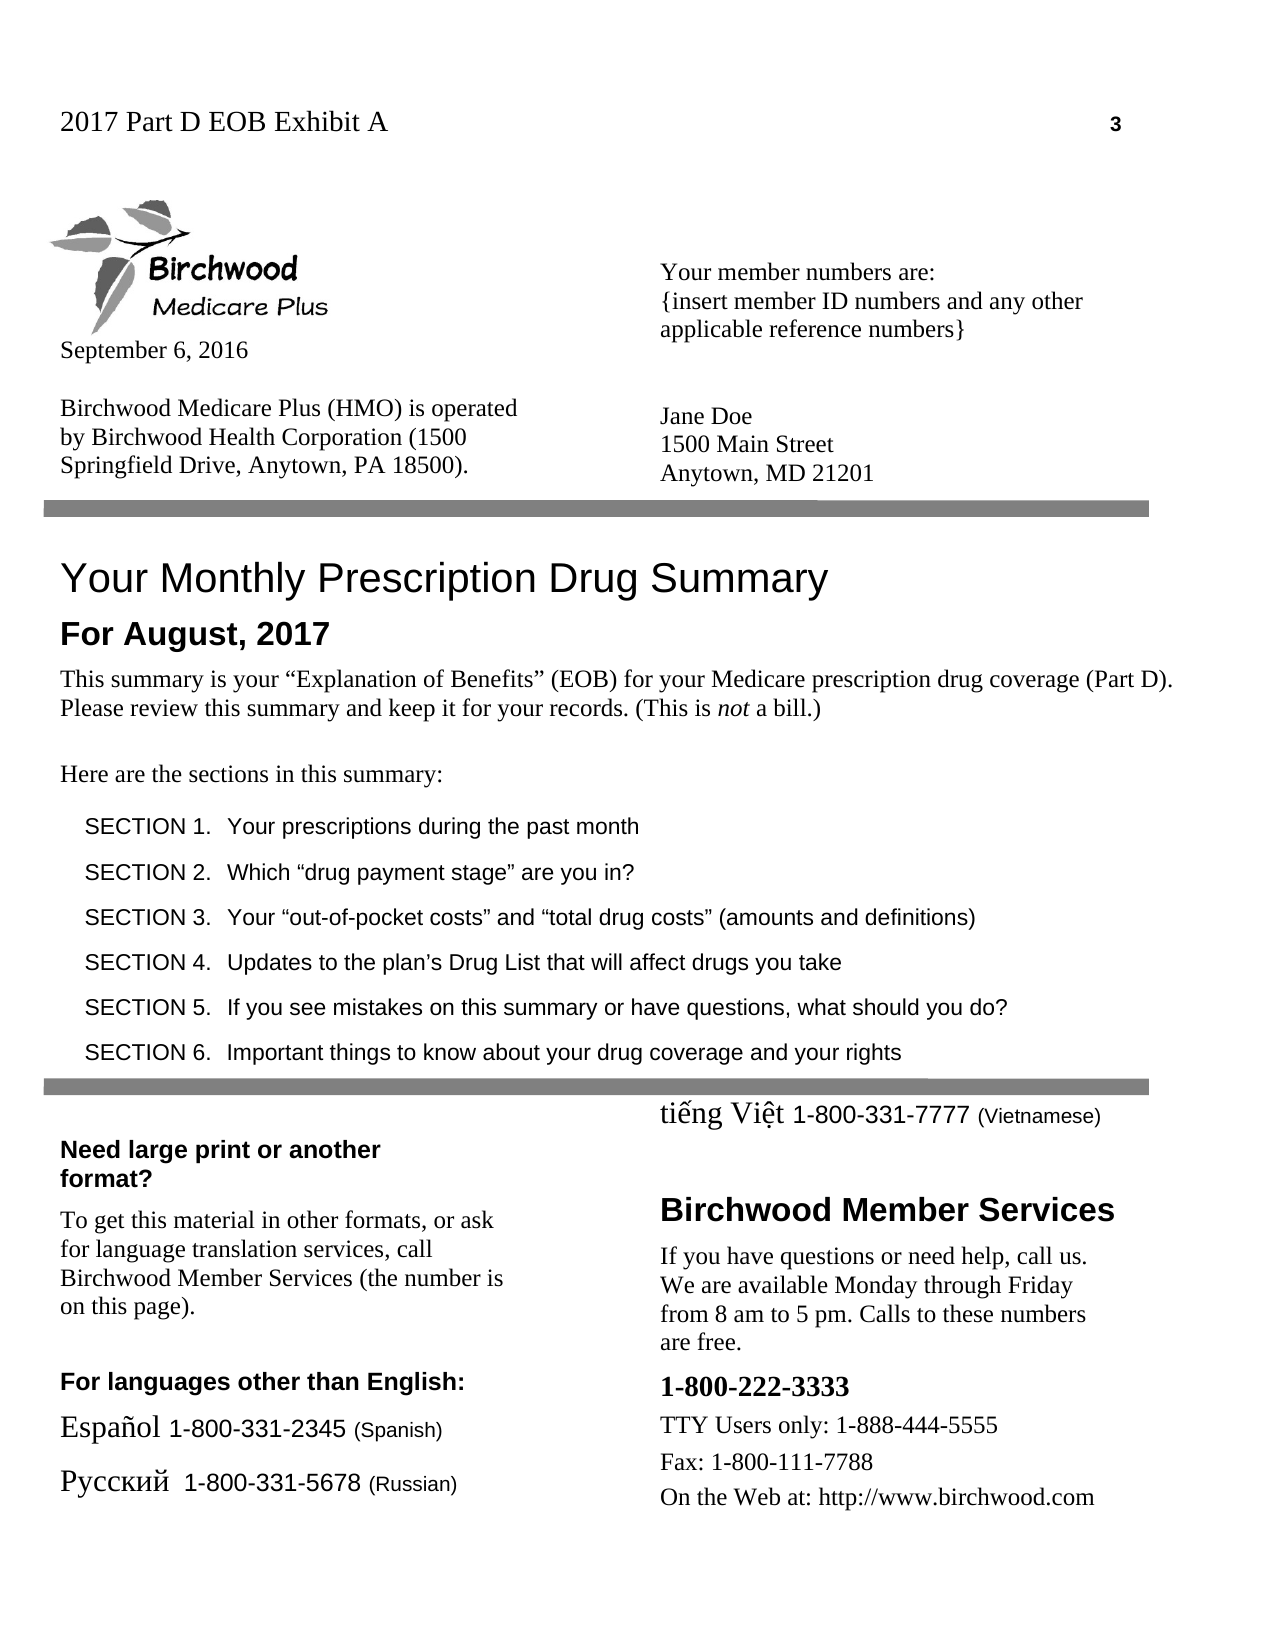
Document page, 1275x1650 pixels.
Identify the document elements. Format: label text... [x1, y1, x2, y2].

text Your member numbers are: [660, 257, 1121, 286]
text If you have questions or need help, call us. We are available Monday through Friday from 8 am to 5 pm. Calls to these numbers are free. [660, 1241, 1121, 1356]
text To get this material in other formats, or ask for language translation services, call Birchwood Member Services (the number is on this page). [60, 1205, 521, 1320]
text SECTION 1. Your prescriptions during the past month [60, 813, 1140, 840]
text Here are the sections in this summary: [60, 759, 1185, 788]
text Need large print or another format? [60, 1135, 427, 1193]
text Birchwood Medicare Plus (HMO) is operated by Birchwood Health Corporation (1500 Springfield Drive, Anytown, PA 18500). [60, 393, 521, 479]
text SECTION 3. Your “out-of-pocket costs” and “total drug costs” (amounts and definitions) [60, 903, 1168, 930]
text SECTION 6. Important things to know about your drug coverage and your rights [60, 1039, 1186, 1065]
text SECTION 4. Updates to the plan’s Drug List that will affect drugs you take [60, 949, 1121, 975]
text Birchwood Member Services [660, 1190, 1186, 1229]
text 1-800-222-3333 [660, 1369, 1149, 1402]
text Anytown, MD 21201 [660, 458, 1121, 487]
text 1500 Main Street [660, 429, 1121, 458]
text TTY Users only: 1-888-444-5555 [660, 1411, 1149, 1439]
picture [46, 200, 333, 336]
text On the Web at: http://www.birchwood.com [660, 1482, 1149, 1511]
text Español 1-800-331-2345 (Spanish) [60, 1408, 521, 1444]
text SECTION 5. If you see mistakes on this summary or have questions, what should you do? [60, 994, 1140, 1020]
text Русский 1-800-331-5678 (Russian) [60, 1462, 521, 1498]
text For languages other than English: [60, 1367, 511, 1396]
text This summary is your “Explanation of Benefits” (EOB) for your Medicare prescription drug coverage (Part D). Please review this summary and keep it for your records. (This is not a bill.) [60, 664, 1185, 722]
text SECTION 2. Which “drug payment stage” are you in? [60, 858, 1140, 885]
text Jane Doe [660, 401, 1121, 429]
text Your Monthly Prescription Drug Summary [60, 553, 1206, 601]
text {insert member ID numbers and any other applicable reference numbers} [660, 286, 1121, 343]
text For August, 2017 [60, 614, 1185, 652]
text tiếng Việt 1-800-331-7777 (Vietnamese) [660, 1096, 1149, 1130]
text Fax: 1-800-111-7788 [660, 1447, 1149, 1475]
